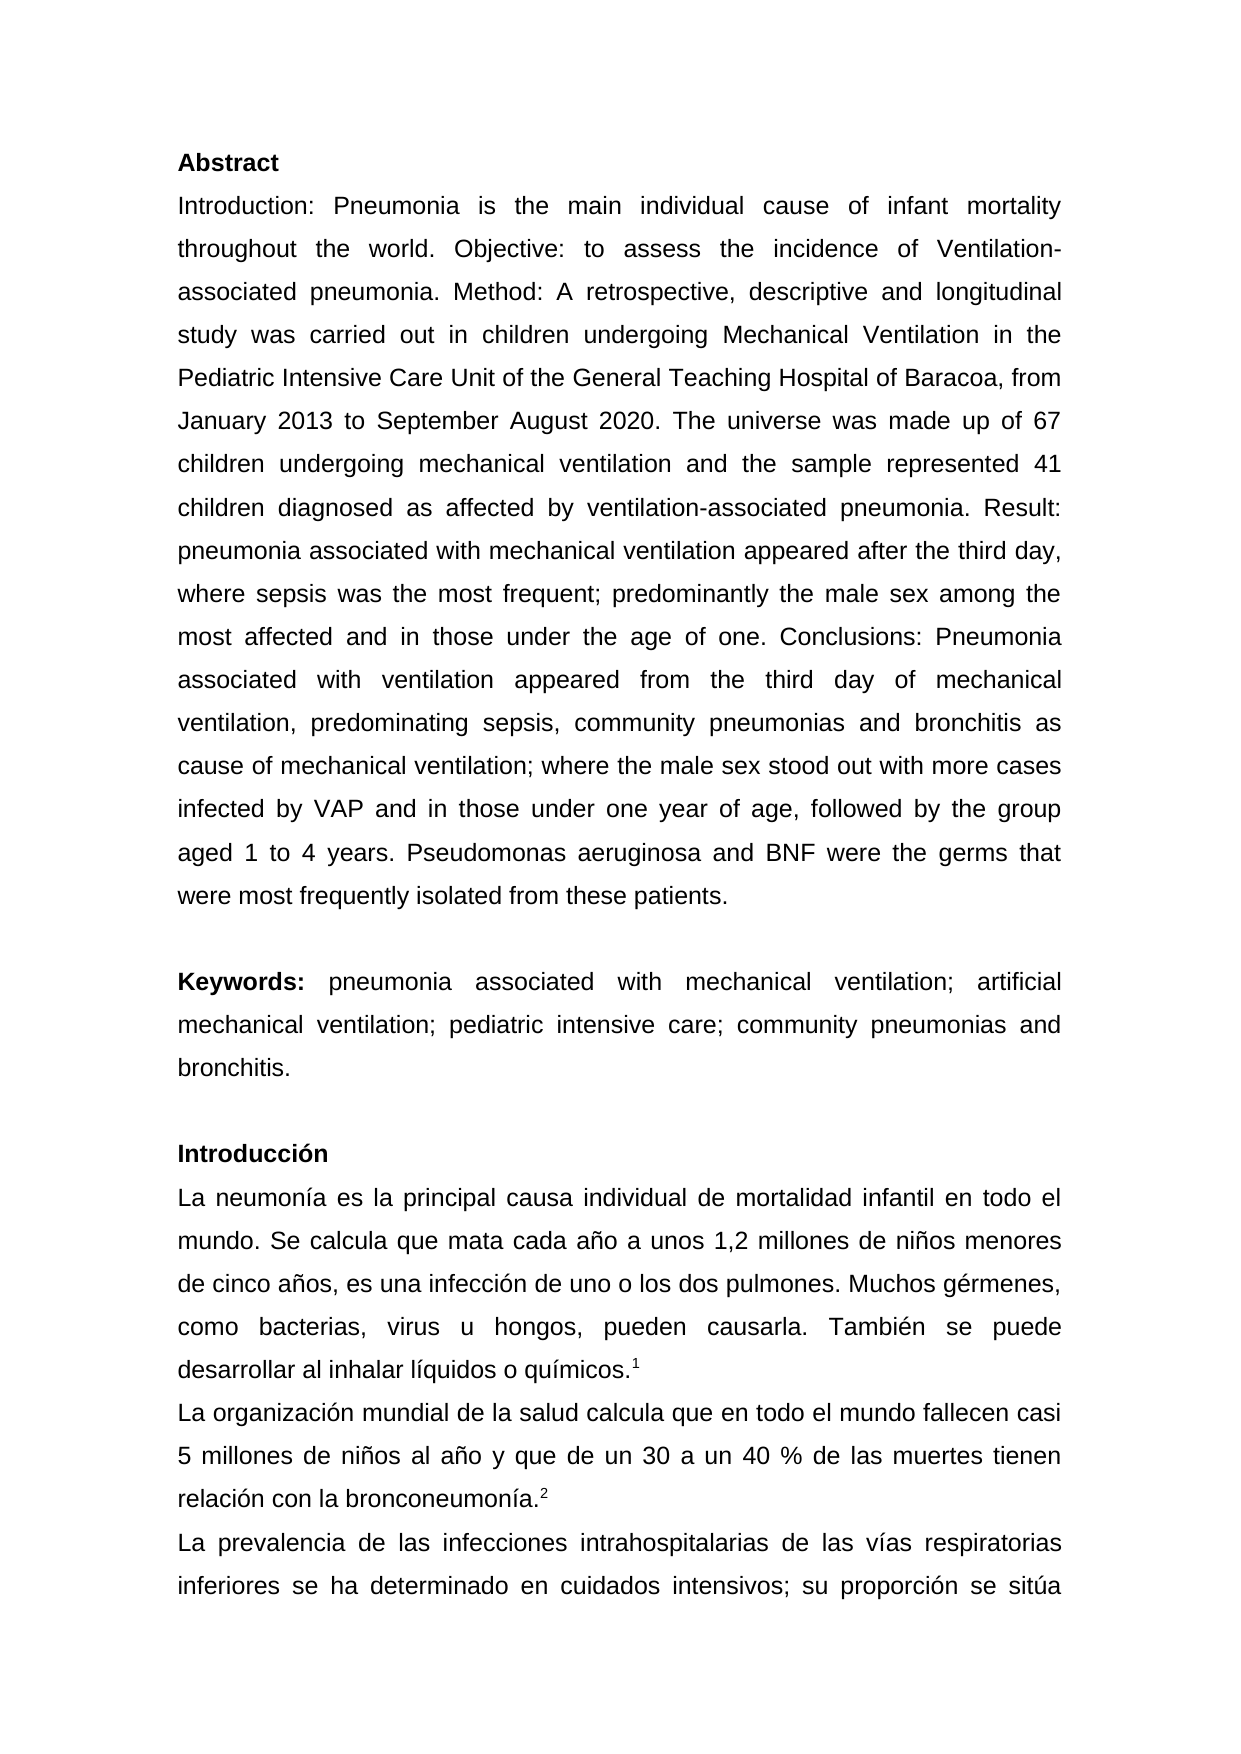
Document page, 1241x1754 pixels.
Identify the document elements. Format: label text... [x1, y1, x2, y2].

text Keywords: pneumonia associated with mechanical ventilation; artificial mechanical ventilation; pediatric intensive care; community pneumonias and bronchitis. [177, 967, 1063, 1082]
text La organización mundial de la salud calcula que en todo el mundo fallecen casi 5 millones de niños al año y que de un 30 a un 40 % de las muertes tienen relación con la bronconeumonía.2 [177, 1398, 1063, 1513]
text Abstract [177, 148, 1063, 176]
text Introduction: Pneumonia is the main individual cause of infant mortality throughout the world. Objective: to assess the incidence of Ventilation-associated pneumonia. Method: A retrospective, descriptive and longitudinal study was carried out in children undergoing Mechanical Ventilation in the Pediatric Intensive Care Unit of the General Teaching Hospital of Baracoa, from January 2013 to September August 2020. The universe was made up of 67 children undergoing mechanical ventilation and the sample represented 41 children diagnosed as affected by ventilation-associated pneumonia. Result: pneumonia associated with mechanical ventilation appeared after the third day, where sepsis was the most frequent; predominantly the male sex among the most affected and in those under the age of one. Conclusions: Pneumonia associated with ventilation appeared from the third day of mechanical ventilation, predominating sepsis, community pneumonias and bronchitis as cause of mechanical ventilation; where the male sex stood out with more cases infected by VAP and in those under one year of age, followed by the group aged 1 to 4 years. Pseudomonas aeruginosa and BNF were the germs that were most frequently isolated from these patients. [177, 191, 1063, 909]
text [177, 1528, 1063, 1599]
text Introducción [177, 1139, 1063, 1168]
text La neumonía es la principal causa individual de mortalidad infantil en todo el mundo. Se calcula que mata cada año a unos 1,2 millones de niños menores de cinco años, es una infección de uno o los dos pulmones. Muchos gérmenes, como bacterias, virus u hongos, pueden causarla. También se puede desarrollar al inhalar líquidos o químicos.1 [177, 1183, 1063, 1384]
